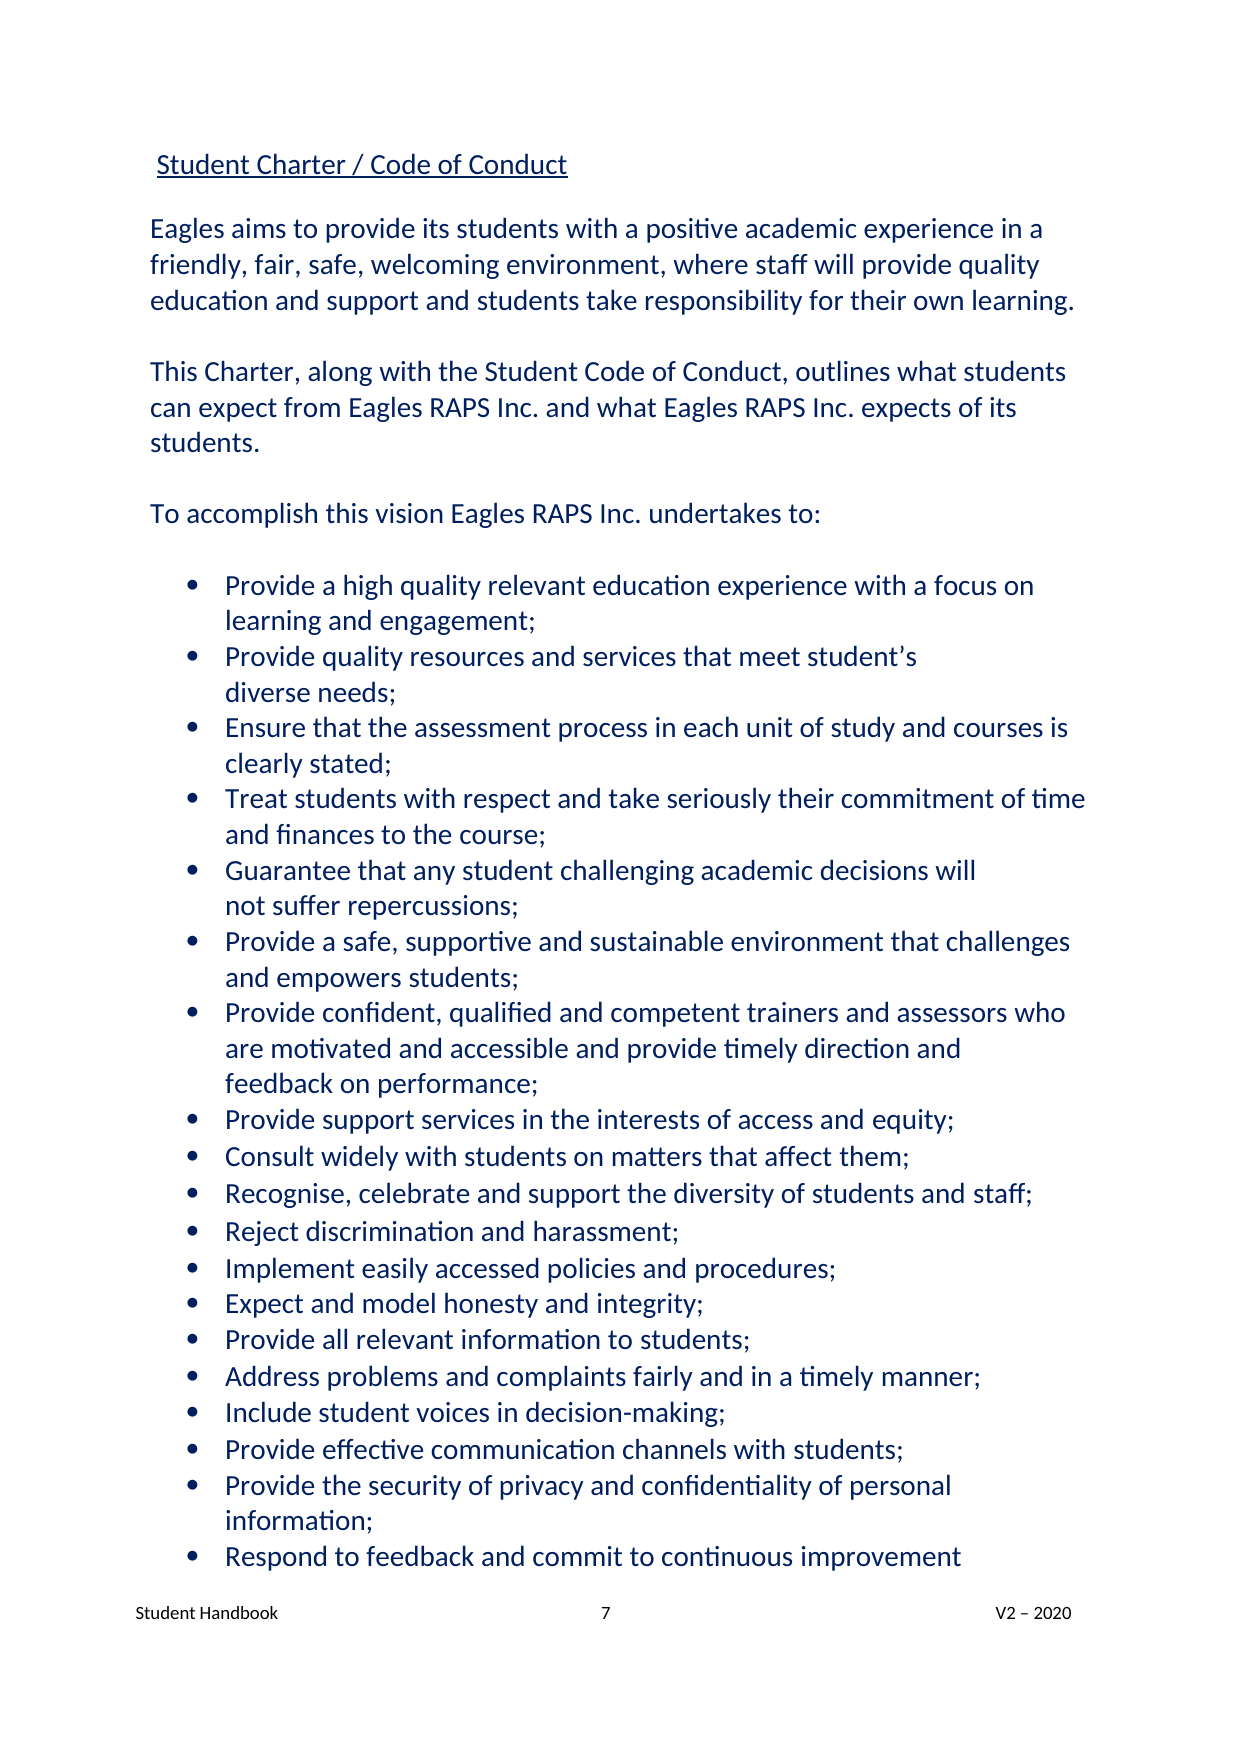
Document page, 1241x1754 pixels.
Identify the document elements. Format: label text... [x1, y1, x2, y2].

list Provide support services in the interests of access and equity; [187, 1101, 1105, 1137]
text Eagles aims to provide its students with a positive academic experience in a friendly, fair, safe, welcoming environment, where staff will provide quality education and support and students take responsibility for their own learning. [150, 211, 1077, 317]
list Provide all relevant information to students; [187, 1321, 1105, 1357]
list Provide the security of privacy and confidentiality of personal information; [187, 1467, 953, 1538]
list Ensure that the assessment process in each unit of study and courses is clearly stated; [187, 709, 1070, 781]
list Implement easily accessed policies and procedures; [187, 1248, 1105, 1286]
list Provide confident, qualified and competent trainers and assessors who are motivated and accessible and provide timely direction and feedback on performance; [187, 994, 1069, 1101]
text Student Charter / Code of Conduct [156, 146, 1105, 181]
list Provide effective communication channels with students; [187, 1430, 1105, 1467]
list Respond to feedback and commit to continuous improvement [187, 1538, 1105, 1574]
list Consult widely with students on matters that affect them; [187, 1137, 1105, 1174]
list Recognise, celebrate and support the diversity of students and staff; [187, 1174, 1105, 1211]
list Guarantee that any student challenging academic decisions will not suffer repercussions; [187, 852, 1024, 923]
list Expect and model honesty and integrity; [187, 1286, 1105, 1321]
text This Charter, along with the Student Code of Conduct, outlines what students can expect from Eagles RAPS Inc. and what Eagles RAPS Inc. expects of its students. [150, 353, 1068, 460]
list Provide quality resources and services that meet student’s diverse needs; [187, 638, 1010, 709]
list Provide a safe, supportive and sustainable environment that challenges and empowers students; [187, 923, 1071, 994]
list Treat students with respect and take seriously their commitment of time and finances to the course; [187, 781, 1087, 852]
text To accomplish this vision Eagles RAPS Inc. undertakes to: [150, 496, 1105, 531]
list Address problems and complaints fairly and in a timely manner; [187, 1357, 1105, 1394]
list Include student voices in decision-making; [187, 1394, 1105, 1430]
list Reject discrimination and harassment; [187, 1211, 1105, 1248]
list Provide a high quality relevant education experience with a focus on learning and engagement; [187, 567, 1036, 638]
